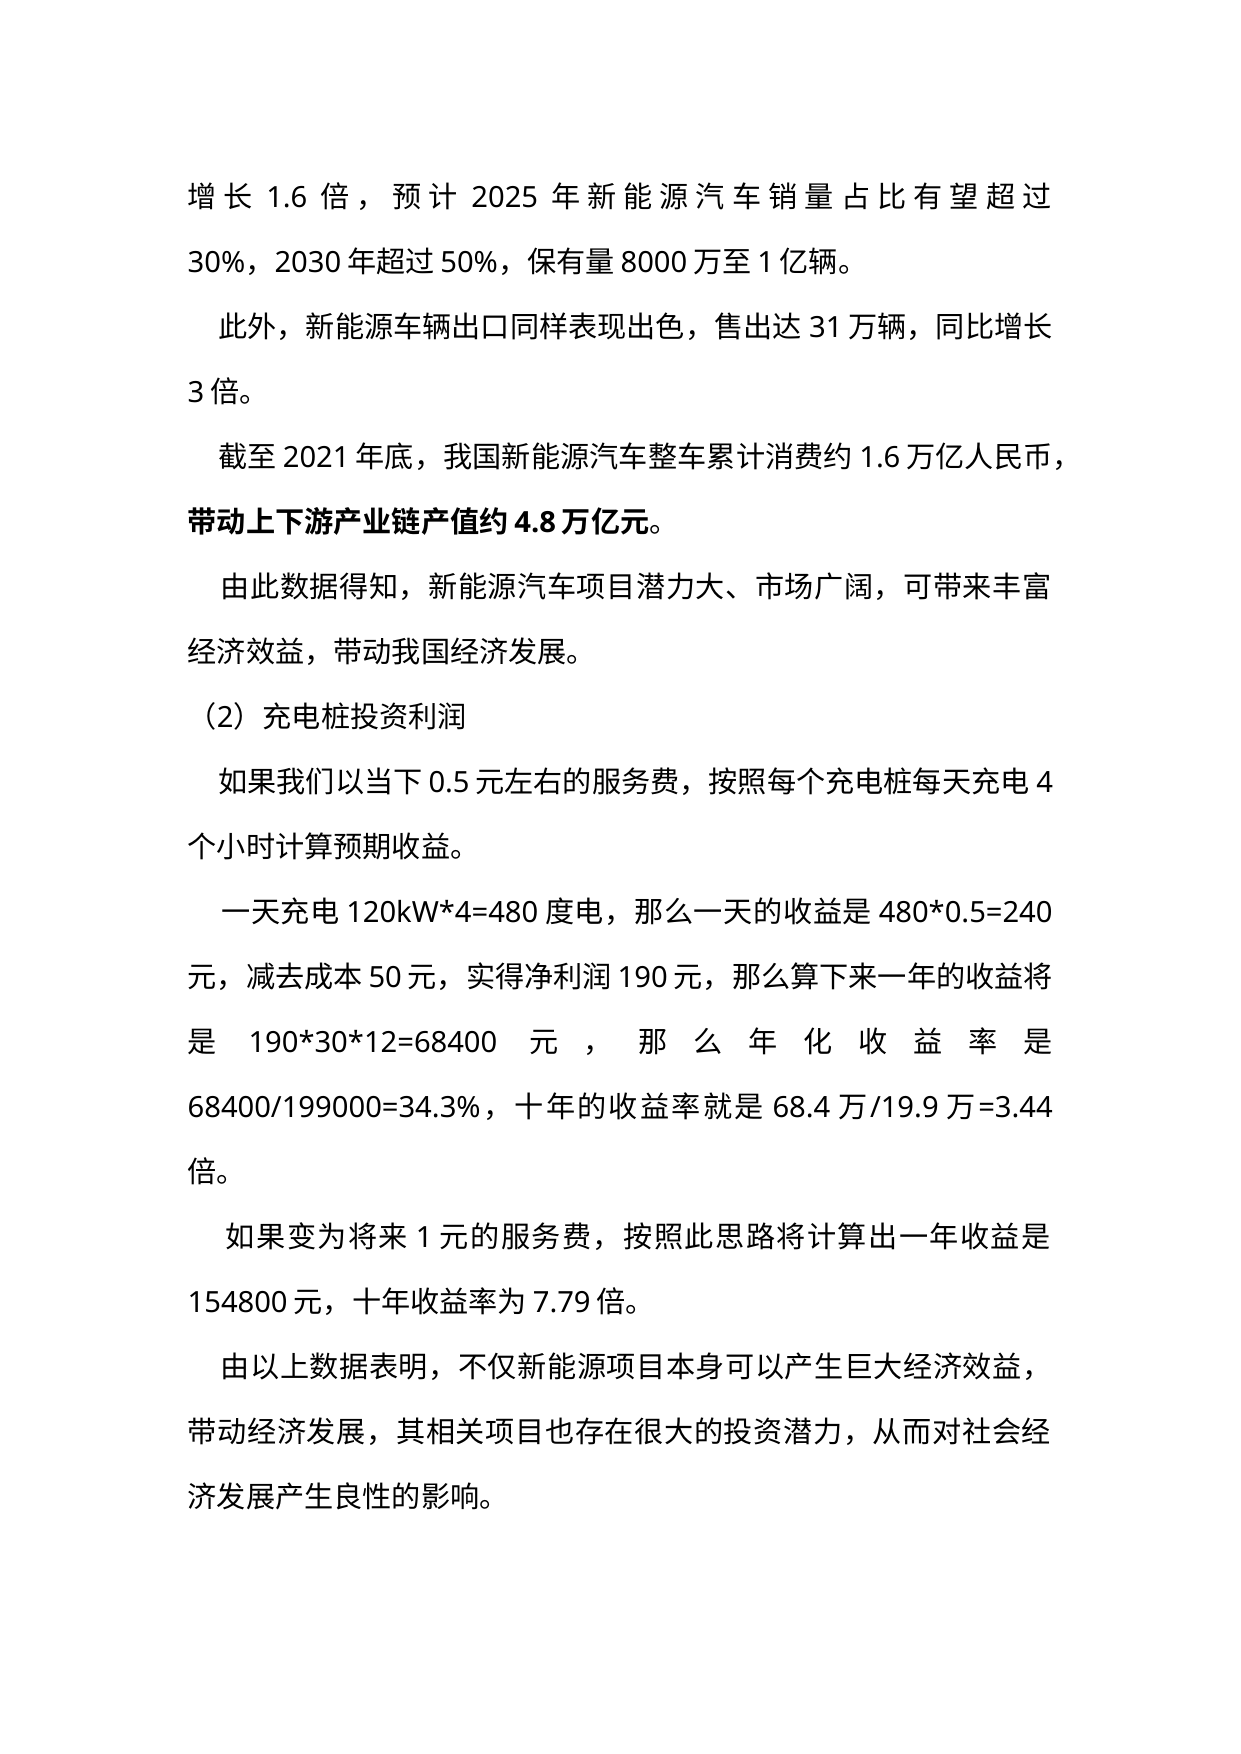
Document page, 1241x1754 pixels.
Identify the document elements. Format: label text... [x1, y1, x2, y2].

list 一天充电120kW*4=480度电，那么一天的收益是480*0.5=240元，减去成本50元，实得净利润190元，那么算下来一年的收益将是190*30*12=68400元，那么年化收益率是68400/199000=34.3%，十年的收益率就是68.4万/19.9万=3.44倍。 [187, 877, 1053, 1202]
list 如果我们以当下0.5元左右的服务费，按照每个充电桩每天充电4个小时计算预期收益。 [187, 747, 1053, 877]
list 截至2021年底，我国新能源汽车整车累计消费约1.6万亿人民币，带动上下游产业链产值约4.8万亿元。 [187, 422, 1053, 552]
list 由此数据得知，新能源汽车项目潜力大、市场广阔，可带来丰富经济效益，带动我国经济发展。 [187, 552, 1053, 682]
list 如果变为将来1元的服务费，按照此思路将计算出一年收益是154800元，十年收益率为7.79倍。 [187, 1202, 1053, 1332]
list 此外，新能源车辆出口同样表现出色，售出达31万辆，同比增长3倍。 [187, 292, 1053, 422]
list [187, 162, 1053, 292]
list （2）充电桩投资利润 [187, 682, 1053, 747]
list 由以上数据表明，不仅新能源项目本身可以产生巨大经济效益，带动经济发展，其相关项目也存在很大的投资潜力，从而对社会经济发展产生良性的影响。 [187, 1332, 1053, 1527]
